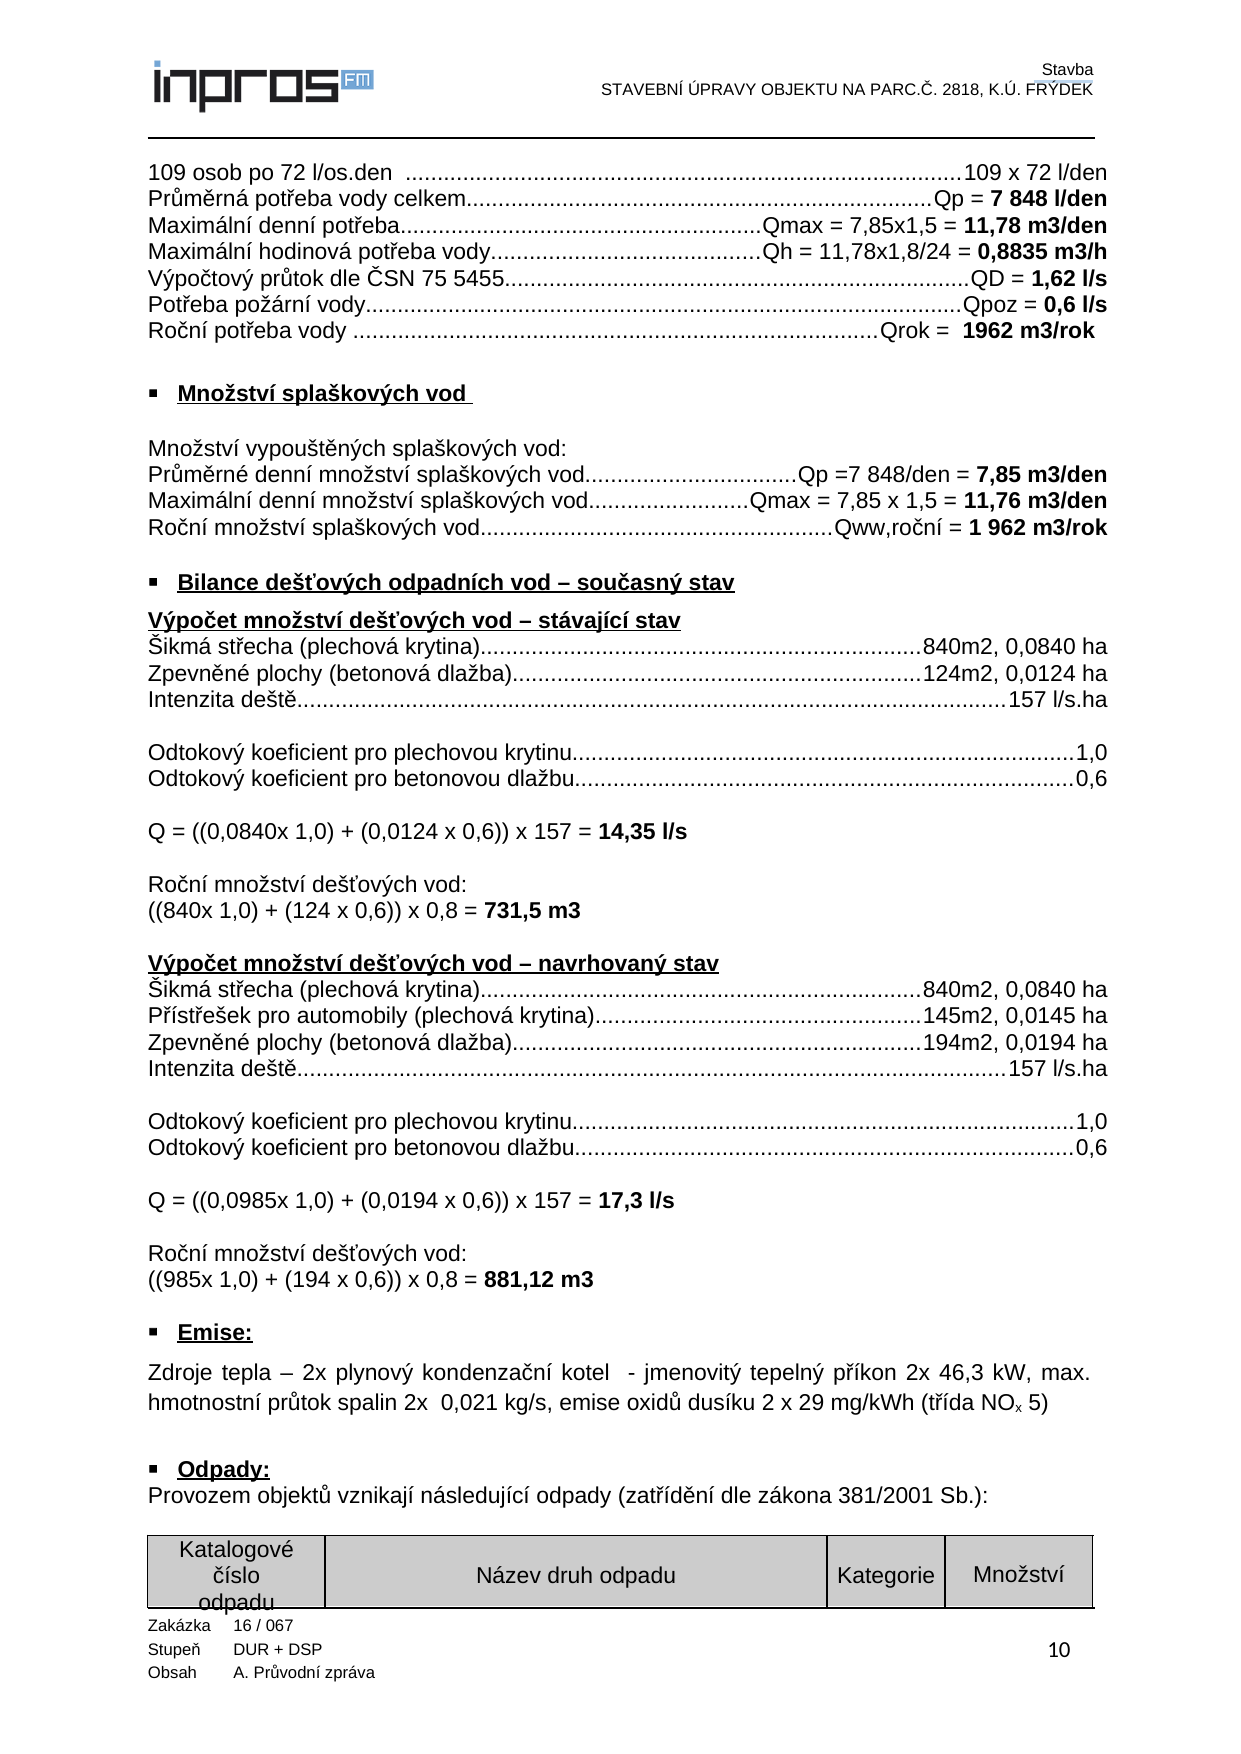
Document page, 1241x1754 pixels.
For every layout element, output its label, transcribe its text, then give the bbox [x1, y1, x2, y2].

text Maximální denní množství splaškových vod Qmax = 7,85 x 1,5 = 11,76 m3/den [148, 487, 1093, 514]
text Q = ((0,0840x 1,0) + (0,0124 x 0,6)) x 157 = 14,35 l/s [148, 818, 1093, 844]
text Zpevněné plochy (betonová dlažba) 194m2, 0,0194 ha [148, 1029, 1093, 1055]
text Q = ((0,0985x 1,0) + (0,0194 x 0,6)) x 157 = 17,3 l/s [148, 1187, 1093, 1213]
picture [143, 58, 383, 114]
text Šikmá střecha (plechová krytina) 840m2, 0,0840 ha [148, 976, 1093, 1002]
list Množství splaškových vod [148, 380, 1093, 406]
text Intenzita deště 157 l/s.ha [148, 1055, 1093, 1081]
text Odtokový koeficient pro plechovou krytinu 1,0 [148, 1108, 1093, 1134]
text Roční množství splaškových vod Qww,roční = 1 962 m3/rok [148, 514, 1093, 540]
text Průměrná potřeba vody celkem Qp = 7 848 l/den [148, 185, 1093, 212]
text Odtokový koeficient pro plechovou krytinu 1,0 [148, 739, 1093, 765]
table_header Kategorie [828, 1536, 944, 1606]
table_header Množství [946, 1536, 1092, 1606]
list Bilance dešťových odpadních vod – současný stav [148, 569, 1093, 595]
text Výpočet množství dešťových vod – navrhovaný stav [148, 949, 1093, 976]
text Šikmá střecha (plechová krytina) 840m2, 0,0840 ha [148, 633, 1093, 660]
text Přístřešek pro automobily (plechová krytina) 145m2, 0,0145 ha [148, 1002, 1093, 1029]
text Provozem objektů vznikají následující odpady (zatřídění dle zákona 381/2001 Sb.): [148, 1482, 1093, 1508]
text Zpevněné plochy (betonová dlažba) 124m2, 0,0124 ha [148, 660, 1093, 686]
text Intenzita deště 157 l/s.ha [148, 686, 1093, 712]
text Potřeba požární vody Qpoz = 0,6 l/s [148, 291, 1093, 317]
text 109 osob po 72 l/os.den 109 x 72 l/den [148, 159, 1093, 185]
list Odpady: [148, 1456, 1093, 1482]
text Roční množství dešťových vod: [148, 871, 1093, 897]
text Maximální denní potřeba Qmax = 7,85x1,5 = 11,78 m3/den [148, 212, 1093, 238]
table_header Katalogové číslo odpadu [148, 1536, 324, 1606]
text Zdroje tepla – 2x plynový kondenzační kotel - jmenovitý tepelný příkon 2x 46,3 kW, max. hmotnostní průtok spalin 2x 0,021 kg/s, emise oxidů dusíku 2 x 29 mg/kWh (třída NOx 5) [148, 1359, 1093, 1415]
text Odtokový koeficient pro betonovou dlažbu 0,6 [148, 765, 1093, 791]
text Roční množství dešťových vod: [148, 1239, 1093, 1266]
text Výpočet množství dešťových vod – stávající stav [148, 607, 1093, 633]
text Množství vypouštěných splaškových vod: [148, 435, 1093, 461]
text ((985x 1,0) + (194 x 0,6)) x 0,8 = 881,12 m3 [148, 1266, 1093, 1292]
text Odtokový koeficient pro betonovou dlažbu 0,6 [148, 1134, 1093, 1160]
list Emise: [148, 1318, 1093, 1345]
text Maximální hodinová potřeba vody Qh = 11,78x1,8/24 = 0,8835 m3/h [148, 238, 1093, 264]
text Průměrné denní množství splaškových vod Qp =7 848/den = 7,85 m3/den [148, 461, 1093, 487]
table_header Název druh odpadu [326, 1536, 826, 1606]
text Výpočtový průtok dle ČSN 75 5455 QD = 1,62 l/s [148, 264, 1093, 291]
text Roční potřeba vody Qrok = 1962 m3/rok [148, 317, 1093, 343]
text ((840x 1,0) + (124 x 0,6)) x 0,8 = 731,5 m3 [148, 897, 1093, 923]
